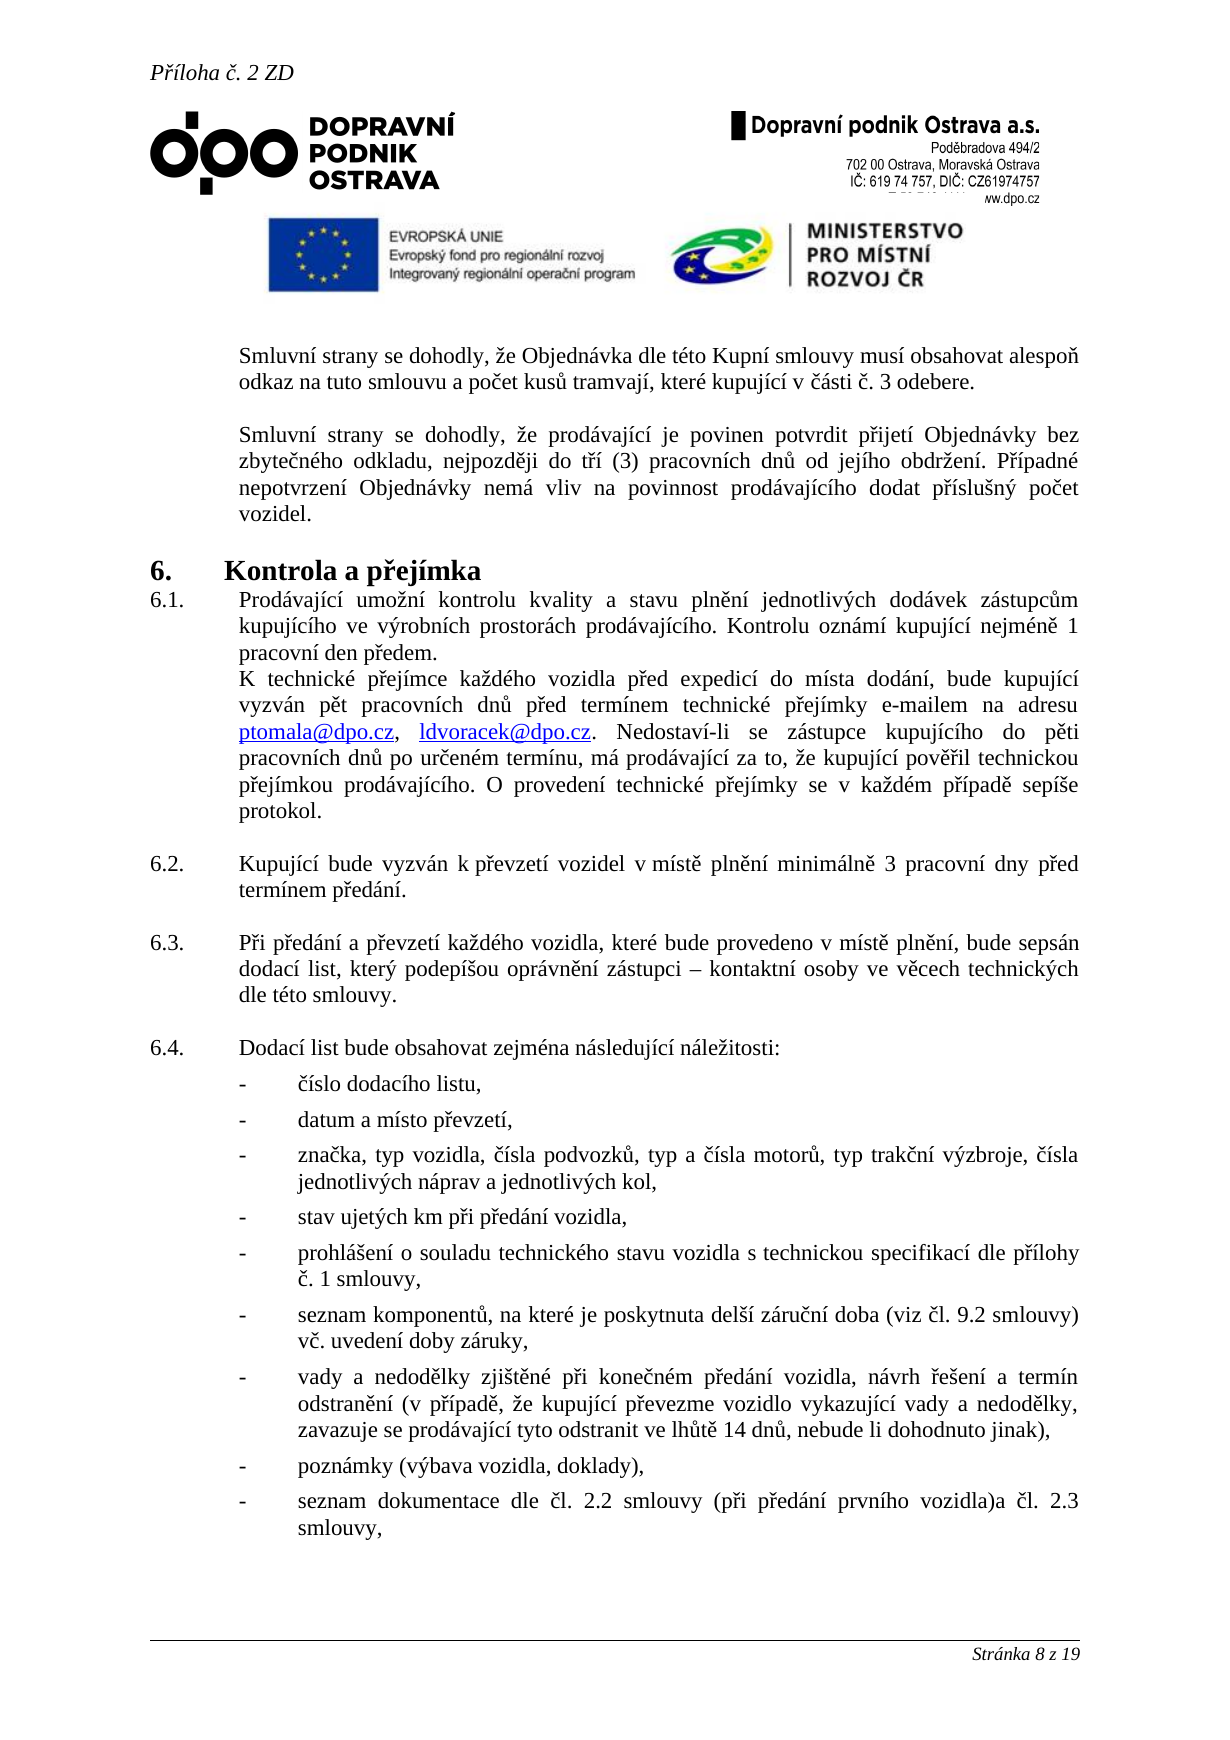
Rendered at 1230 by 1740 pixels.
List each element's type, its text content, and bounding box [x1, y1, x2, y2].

list číslo dodacího listu, [239, 1070, 1080, 1096]
list seznam dokumentace dle čl. 2.2 smlouvy (při předání prvního vozidla)a čl. 2.3 smlouvy, [239, 1487, 1080, 1540]
list značka, typ vozidla, čísla podvozků, typ a čísla motorů, typ trakční výzbroje, čísla jednotlivých náprav a jednotlivých kol, [239, 1141, 1080, 1194]
text Smluvní strany se dohodly, že Objednávka dle této Kupní smlouvy musí obsahovat alespoň odkaz na tuto smlouvu a počet kusů tramvají, které kupující v části č. 3 odebere. [239, 342, 1080, 394]
text Smluvní strany se dohodly, že prodávající je povinen potvrdit přijetí Objednávky bez zbytečného odkladu, nejpozději do tří (3) pracovních dnů od jejího obdržení. Případné nepotvrzení Objednávky nemá vliv na povinnost prodávajícího dodat příslušný počet vozidel. [239, 421, 1080, 526]
list poznámky (výbava vozidla, doklady), [239, 1452, 1080, 1478]
list Kontrola a přejímka [150, 553, 1080, 586]
list prohlášení o souladu technického stavu vozidla s technickou specifikací dle přílohy č. 1 smlouvy, [239, 1239, 1080, 1292]
list Kupující bude vyzván k převzetí vozidel v místě plnění minimálně 3 pracovní dny před termínem předání. [150, 850, 1080, 902]
list datum a místo převzetí, [239, 1106, 1080, 1132]
list Dodací list bude obsahovat zejména následující náležitosti: [150, 1034, 1080, 1061]
list vady a nedodělky zjištěné při konečném předání vozidla, návrh řešení a termín odstranění (v případě, že kupující převezme vozidlo vykazující vady a nedodělky, zavazuje se prodávající tyto odstranit ve lhůtě 14 dnů, nebude li dohodnuto jinak), [239, 1363, 1080, 1442]
list Prodávající umožní kontrolu kvality a stavu plnění jednotlivých dodávek zástupcům kupujícího ve výrobních prostorách prodávajícího. Kontrolu oznámí kupující nejméně 1 pracovní den předem. [150, 586, 1080, 665]
list seznam komponentů, na které je poskytnuta delší záruční doba (viz čl. 9.2 smlouvy) vč. uvedení doby záruky, [239, 1301, 1080, 1354]
picture [150, 111, 1040, 316]
text K technické přejímce každého vozidla před expedicí do místa dodání, bude kupující vyzván pět pracovních dnů před termínem technické přejímky e-mailem na adresu ptomala@dpo.cz, ldvoracek@dpo.cz. Nedostaví-li se zástupce kupujícího do pěti pracovních dnů po určeném termínu, má prodávající za to, že kupující pověřil technickou přejímkou prodávajícího. O provedení technické přejímky se v každém případě sepíše protokol. [239, 665, 1080, 823]
list stav ujetých km při předání vozidla, [239, 1203, 1080, 1230]
list Při předání a převzetí každého vozidla, které bude provedeno v místě plnění, bude sepsán dodací list, který podepíšou oprávnění zástupci – kontaktní osoby ve věcech technických dle této smlouvy. [150, 929, 1080, 1008]
